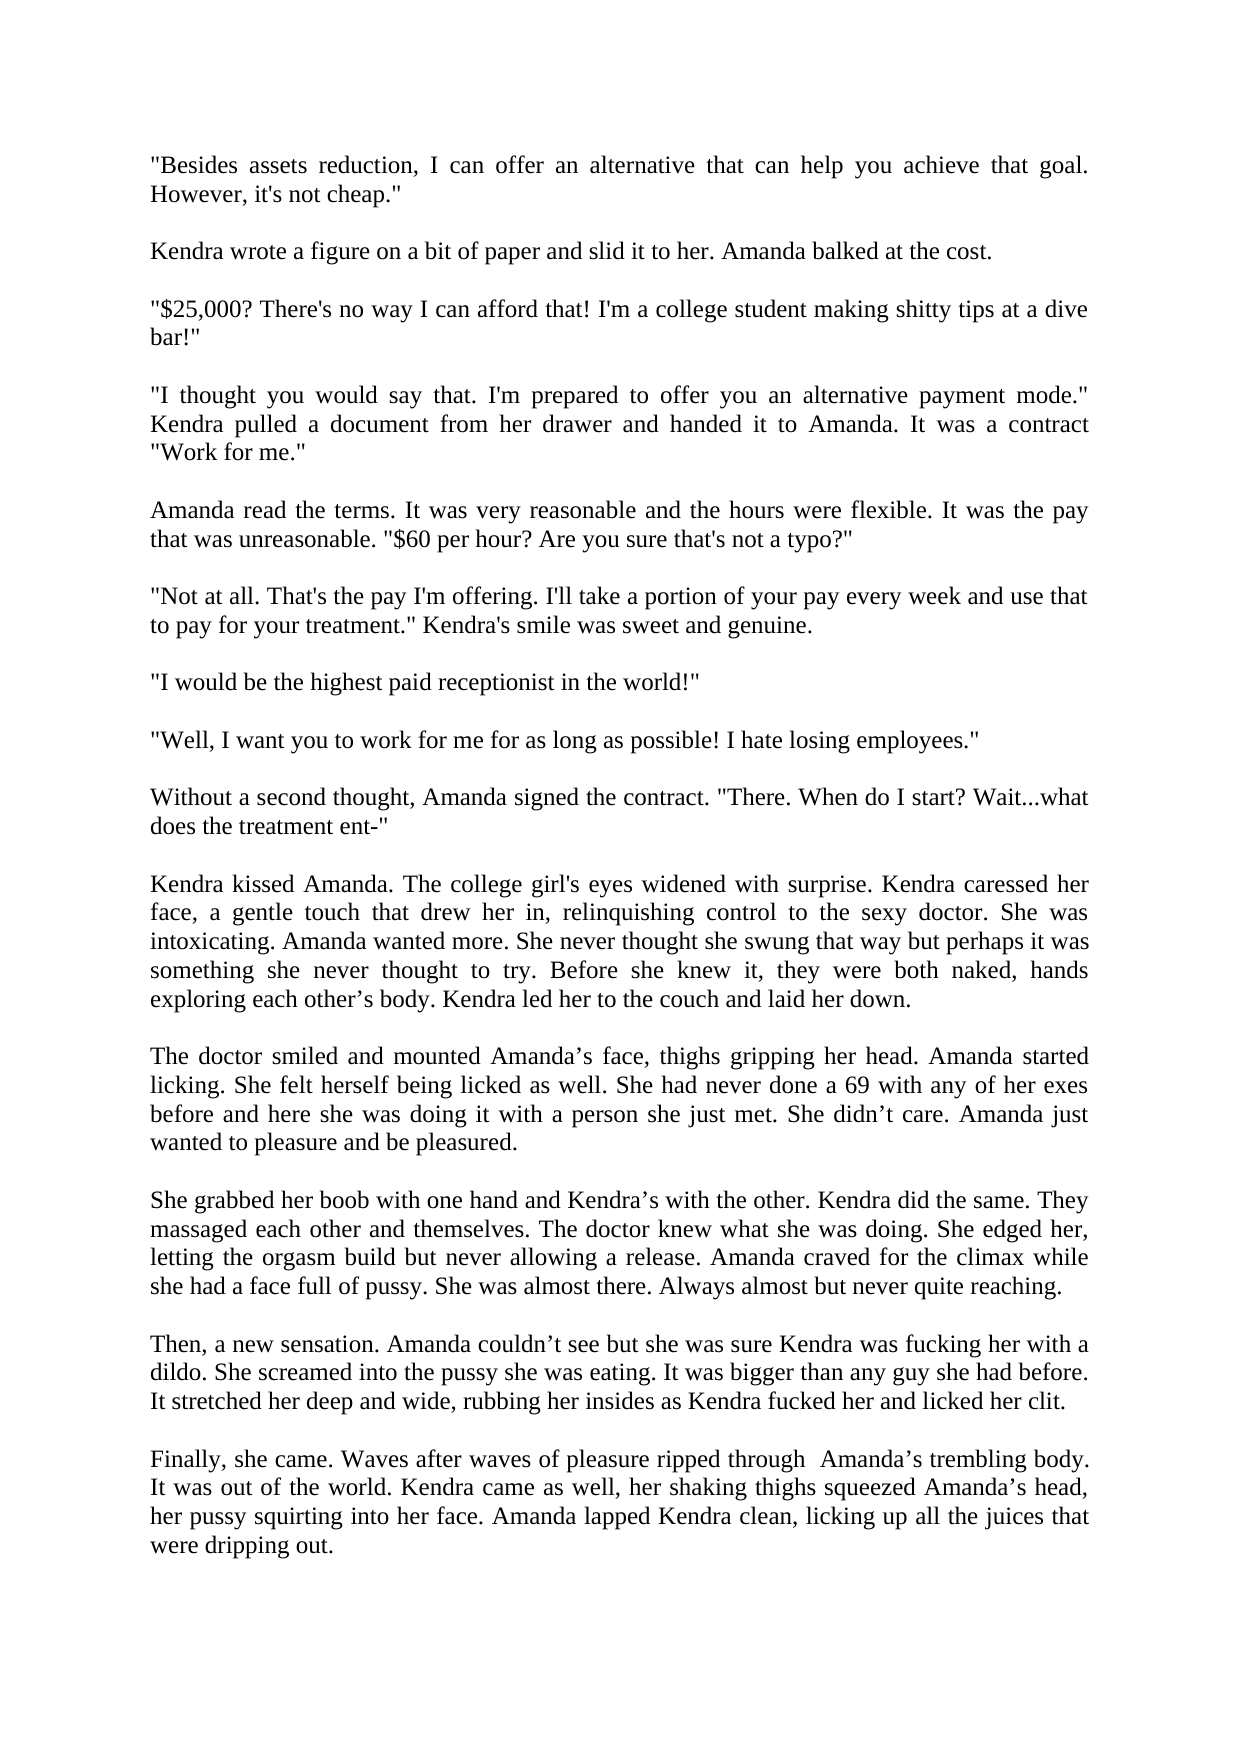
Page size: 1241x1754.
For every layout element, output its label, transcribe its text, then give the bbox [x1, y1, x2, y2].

text "$25,000? There's no way I can afford that! I'm a college student making shitty tips at a dive bar!" [150, 294, 1090, 351]
text Then, a new sensation. Amanda couldn’t see but she was sure Kendra was fucking her with a dildo. She screamed into the pussy she was eating. It was bigger than any guy she had before. It stretched her deep and wide, rubbing her insides as Kendra fucked her and licked her clit. [150, 1329, 1090, 1415]
text "I thought you would say that. I'm prepared to offer you an alternative payment mode." Kendra pulled a document from her drawer and handed it to Amanda. It was a contract "Work for me." [150, 380, 1090, 466]
text "I would be the highest paid receptionist in the world!" [150, 667, 1090, 696]
text Amanda read the terms. It was very reasonable and the hours were flexible. It was the pay that was unreasonable. "$60 per hour? Are you sure that's not a typo?" [150, 495, 1090, 552]
text "Not at all. That's the pay I'm offering. I'll take a portion of your pay every week and use that to pay for your treatment." Kendra's smile was sweet and genuine. [150, 581, 1090, 639]
text Kendra kissed Amanda. The college girl's eyes widened with surprise. Kendra caressed her face, a gentle touch that drew her in, relinquishing control to the sexy doctor. She was intoxicating. Amanda wanted more. She never thought she swung that way but perhaps it was something she never thought to try. Before she knew it, they were both naked, hands exploring each other’s body. Kendra led her to the couch and laid her down. [150, 869, 1090, 1012]
text Kendra wrote a figure on a bit of paper and slid it to her. Amanda balked at the cost. [150, 236, 1090, 265]
text She grabbed her boob with one hand and Kendra’s with the other. Kendra did the same. They massaged each other and themselves. The doctor knew what she was doing. She edged her, letting the orgasm build but never allowing a release. Amanda craved for the climax while she had a face full of pussy. She was almost there. Always almost but never quite reaching. [150, 1185, 1090, 1300]
text The doctor smiled and mounted Amanda’s face, thighs gripping her head. Amanda started licking. She felt herself being licked as well. She had never done a 69 with any of her exes before and here she was doing it with a person she just met. She didn’t care. Amanda just wanted to pleasure and be pleasured. [150, 1041, 1090, 1156]
text "Besides assets reduction, I can offer an alternative that can help you achieve that goal. However, it's not cheap." [150, 150, 1090, 207]
text "Well, I want you to work for me for as long as possible! I hate losing employees." [150, 725, 1090, 754]
text Without a second thought, Amanda signed the contract. "There. When do I start? Wait...what does the treatment ent-" [150, 782, 1090, 840]
text Finally, she came. Waves after waves of pleasure ripped through Amanda’s trembling body. It was out of the world. Kendra came as well, her shaking thighs squeezed Amanda’s head, her pussy squirting into her face. Amanda lapped Kendra clean, licking up all the juices that were dripping out. [150, 1444, 1090, 1559]
